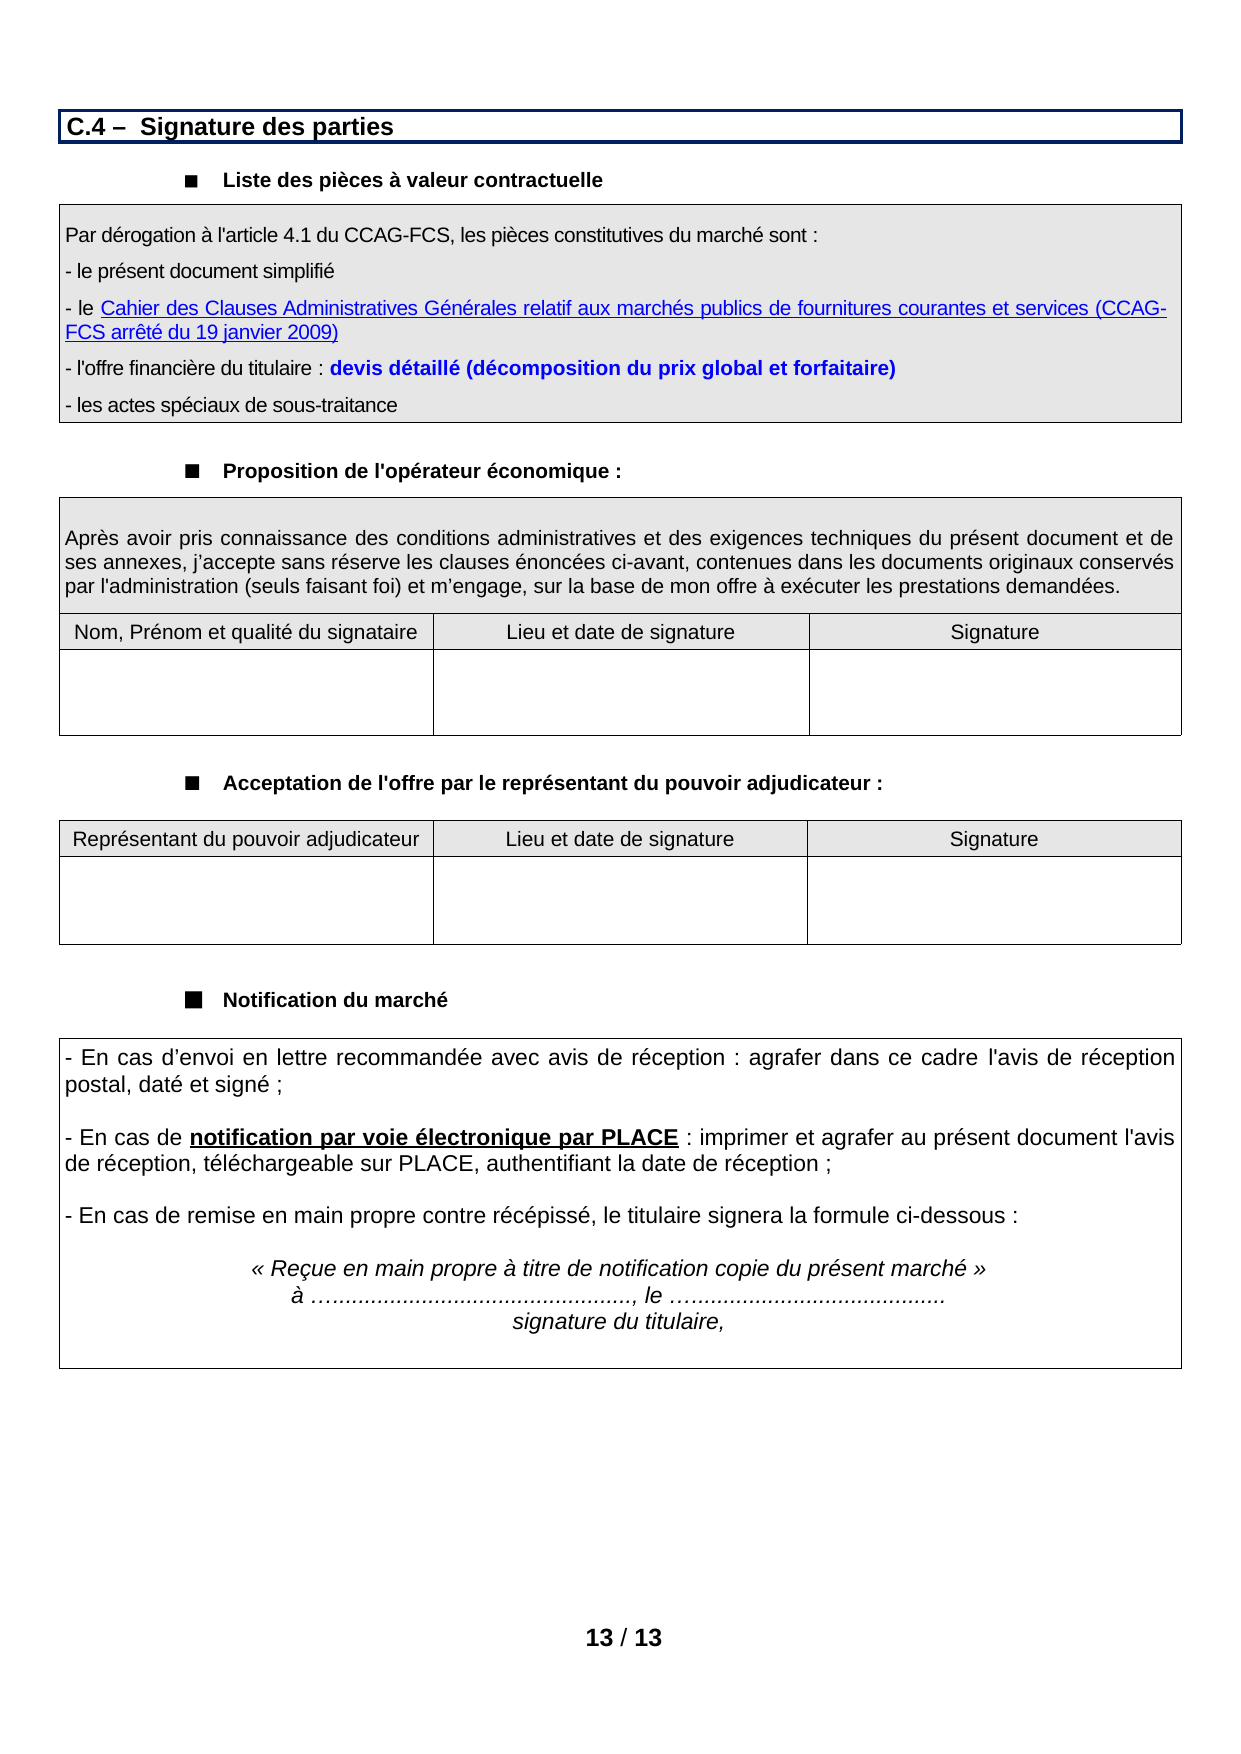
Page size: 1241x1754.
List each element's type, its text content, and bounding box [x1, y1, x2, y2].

table_header Lieu et date de signature [434, 821, 807, 856]
list Acceptation de l'offre par le représentant du pouvoir adjudicateur : [185, 771, 1093, 796]
table_header Après avoir pris connaissance des conditions administratives et des exigences techniques du présent document et de ses annexes, j’accepte sans réserve les clauses énoncées ci-avant, contenues dans les documents originaux conservés par l'administration (seuls faisant foi) et m’engage, sur la base de mon offre à exécuter les prestations demandées. [60, 498, 1181, 613]
table_header Représentant du pouvoir adjudicateur [60, 821, 433, 856]
table_header Signature [808, 821, 1181, 856]
table_cell Signature [810, 614, 1181, 649]
list Notification du marché [185, 988, 1093, 1014]
table_header Par dérogation à l'article 4.1 du CCAG-FCS, les pièces constitutives du marché sont : - le présent document simplifié - le Cahier des Clauses Administratives Générales relatif aux marchés publics de fournitures courantes et services (CCAG-FCS arrêté du 19 janvier 2009) - l'offre financière du titulaire : devis détaillé (décomposition du prix global et forfaitaire) - les actes spéciaux de sous-traitance [60, 205, 1181, 422]
table_header - En cas d’envoi en lettre recommandée avec avis de réception : agrafer dans ce cadre l'avis de réception postal, daté et signé ; - En cas de notification par voie électronique par PLACE : imprimer et agrafer au présent document l'avis de réception, téléchargeable sur PLACE, authentifiant la date de réception ; - En cas de remise en main propre contre récépissé, le titulaire signera la formule ci-dessous : « Reçue en main propre à titre de notification copie du présent marché » à …..............................................., le …........................................ signature du titulaire, [60, 1039, 1181, 1368]
table_cell [808, 857, 1181, 944]
table_cell Lieu et date de signature [434, 614, 809, 649]
table_cell [434, 857, 807, 944]
table_cell [60, 857, 433, 944]
table_cell [60, 650, 433, 735]
list Liste des pièces à valeur contractuelle [185, 167, 1093, 192]
list Proposition de l'opérateur économique : [185, 459, 1093, 484]
table_header C.4 – Signature des parties [61, 112, 1180, 140]
table_cell [434, 650, 809, 735]
table_cell Nom, Prénom et qualité du signataire [60, 614, 433, 649]
table_cell [810, 650, 1181, 735]
